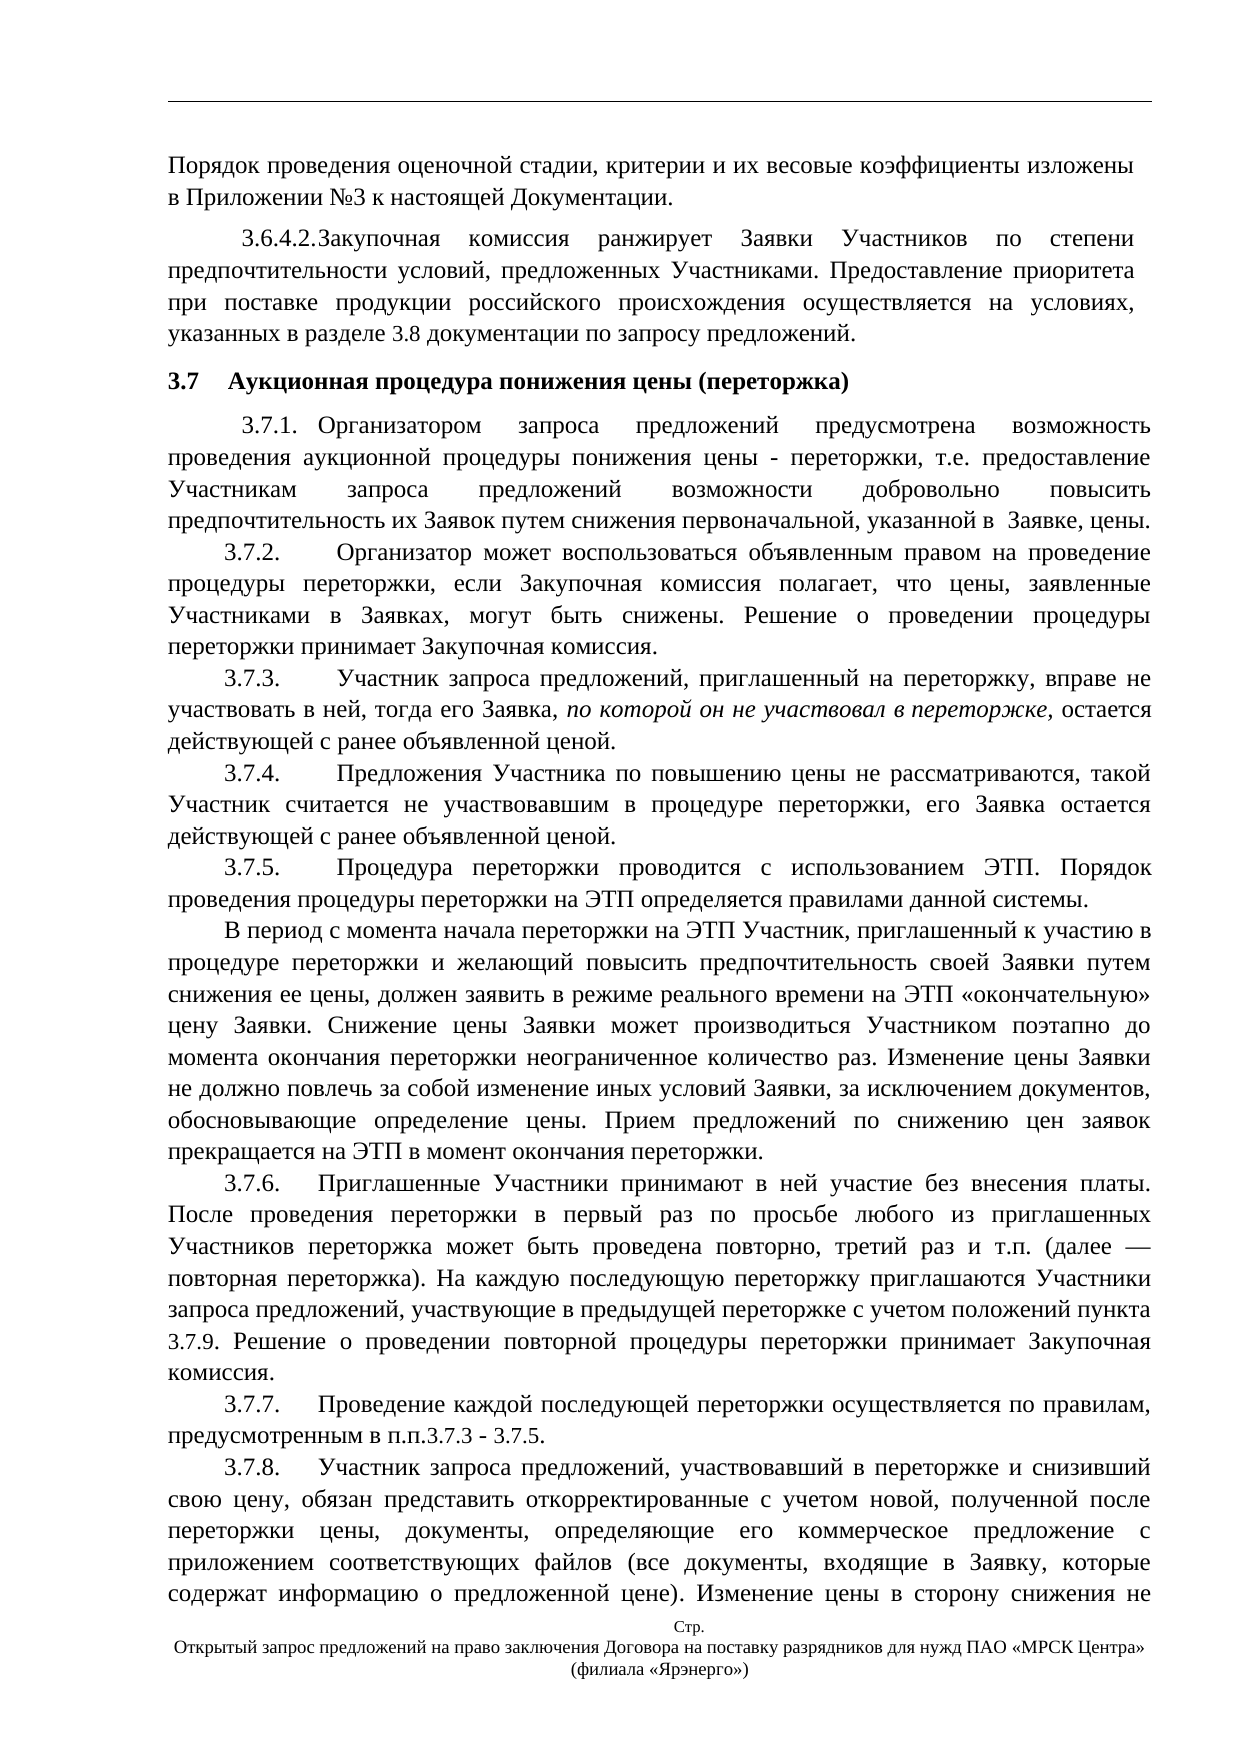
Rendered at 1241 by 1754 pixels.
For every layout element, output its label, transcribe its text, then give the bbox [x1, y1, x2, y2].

list Закупочная комиссия ранжирует Заявки Участников по степени предпочтительности условий, предложенных Участниками. Предоставление приоритета при поставке продукции российского происхождения осуществляется на условиях, указанных в разделе 3.8 документации по запросу предложений. [168, 223, 1135, 347]
list Участник запроса предложений, приглашенный на переторжку, вправе не участвовать в ней, тогда его Заявка, по которой он не участвовал в переторжке, остается действующей с ранее объявленной ценой. [168, 663, 1152, 755]
list Процедура переторжки проводится с использованием ЭТП. Порядок проведения процедуры переторжки на ЭТП определяется правилами данной системы. [168, 852, 1152, 913]
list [168, 1452, 1152, 1607]
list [168, 150, 1135, 210]
list Организатором запроса предложений предусмотрена возможность проведения аукционной процедуры понижения цены - переторжки, т.е. предоставление Участникам запроса предложений возможности добровольно повысить предпочтительность их Заявок путем снижения первоначальной, указанной в Заявке, цены. [168, 411, 1152, 534]
text В период с момента начала переторжки на ЭТП Участник, приглашенный к участию в процедуре переторжки и желающий повысить предпочтительность своей Заявки путем снижения ее цены, должен заявить в режиме реального времени на ЭТП «окончательную» цену Заявки. Снижение цены Заявки может производиться Участником поэтапно до момента окончания переторжки неограниченное количество раз. Изменение цены Заявки не должно повлечь за собой изменение иных условий Заявки, за исключением документов, обосновывающие определение цены. Прием предложений по снижению цен заявок прекращается на ЭТП в момент окончания переторжки. [168, 916, 1152, 1165]
subtitle Аукционная процедура понижения цены (переторжка) [168, 366, 1152, 395]
list Проведение каждой последующей переторжки осуществляется по правилам, предусмотренным в п.п.3.7.3 - 3.7.5. [168, 1389, 1152, 1449]
list Организатор может воспользоваться объявленным правом на проведение процедуры переторжки, если Закупочная комиссия полагает, что цены, заявленные Участниками в Заявках, могут быть снижены. Решение о проведении процедуры переторжки принимает Закупочная комиссия. [168, 537, 1152, 660]
list Приглашенные Участники принимают в ней участие без внесения платы. После проведения переторжки в первый раз по просьбе любого из приглашенных Участников переторжка может быть проведена повторно, третий раз и т.п. (далее — повторная переторжка). На каждую последующую переторжку приглашаются Участники запроса предложений, участвующие в предыдущей переторжке с учетом положений пункта 3.7.9. Решение о проведении повторной процедуры переторжки принимает Закупочная комиссия. [168, 1168, 1152, 1386]
list Предложения Участника по повышению цены не рассматриваются, такой Участник считается не участвовавшим в процедуре переторжки, его Заявка остается действующей с ранее объявленной ценой. [168, 758, 1152, 849]
